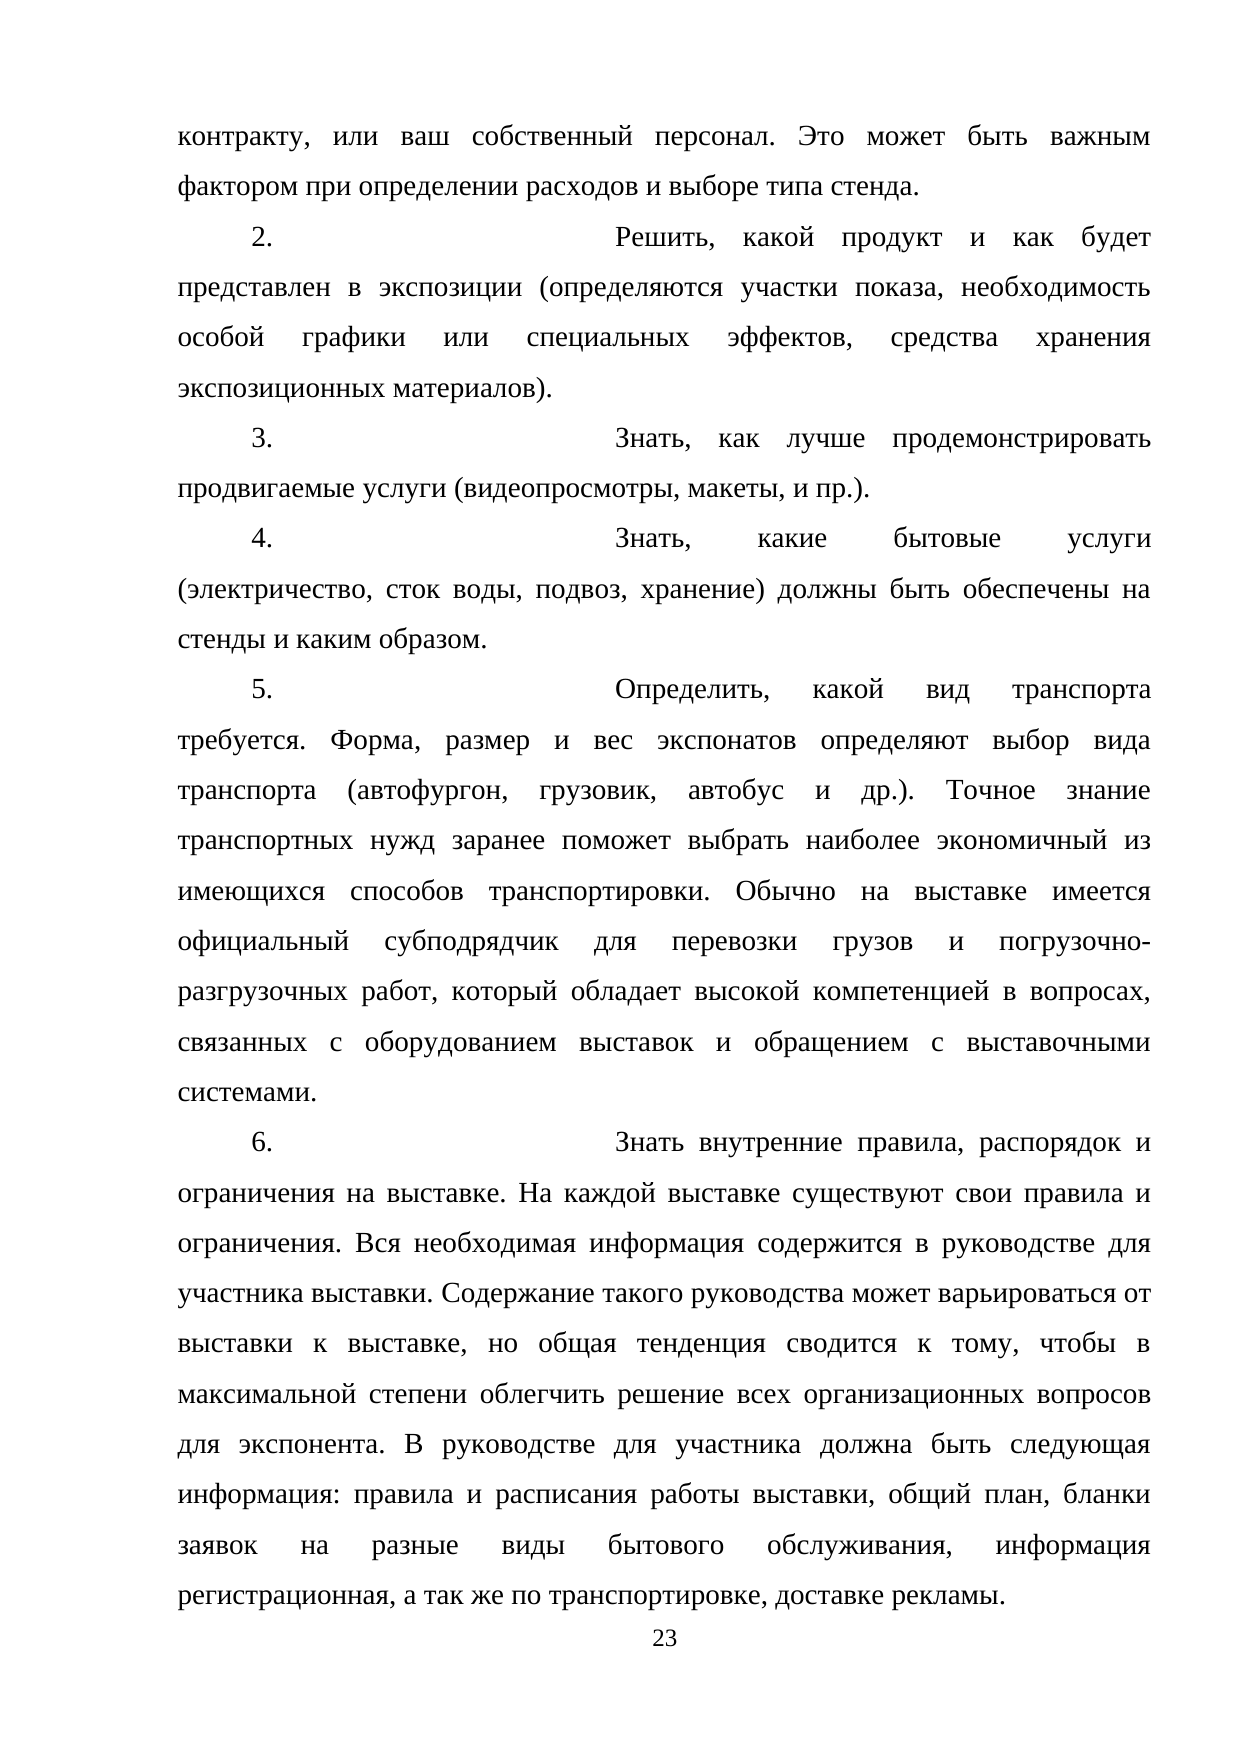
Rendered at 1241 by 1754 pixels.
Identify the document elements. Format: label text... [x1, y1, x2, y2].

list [177, 118, 1152, 202]
list Определить, какой вид транспорта требуется. Форма, размер и вес экспонатов определяют выбор вида транспорта (автофургон, грузовик, автобус и др.). Точное знание транспортных нужд заранее поможет выбрать наиболее экономичный из имеющихся способов транспортировки. Обычно на выставке имеется официальный субподрядчик для перевозки грузов и погрузочно-разгрузочных работ, который обладает высокой компетенцией в вопросах, связанных с оборудованием выставок и обращением с выставочными системами. [177, 672, 1152, 1108]
list Знать, как лучше продемонстрировать продвигаемые услуги (видеопросмотры, макеты, и пр.). [177, 420, 1152, 504]
list Знать внутренние правила, распорядок и ограничения на выставке. На каждой выставке существуют свои правила и ограничения. Вся необходимая информация содержится в руководстве для участника выставки. Содержание такого руководства может варьироваться от выставки к выставке, но общая тенденция сводится к тому, чтобы в максимальной степени облегчить решение всех организационных вопросов для экспонента. В руководстве для участника должна быть следующая информация: правила и расписания работы выставки, общий план, бланки заявок на разные виды бытового обслуживания, информация регистрационная, а так же по транспортировке, доставке рекламы. [177, 1124, 1152, 1611]
list Решить, какой продукт и как будет представлен в экспозиции (определяются участки показа, необходимость особой графики или специальных эффектов, средства хранения экспозиционных материалов). [177, 219, 1152, 403]
list Знать, какие бытовые услуги (электричество, сток воды, подвоз, хранение) должны быть обеспечены на стенды и каким образом. [177, 521, 1152, 655]
